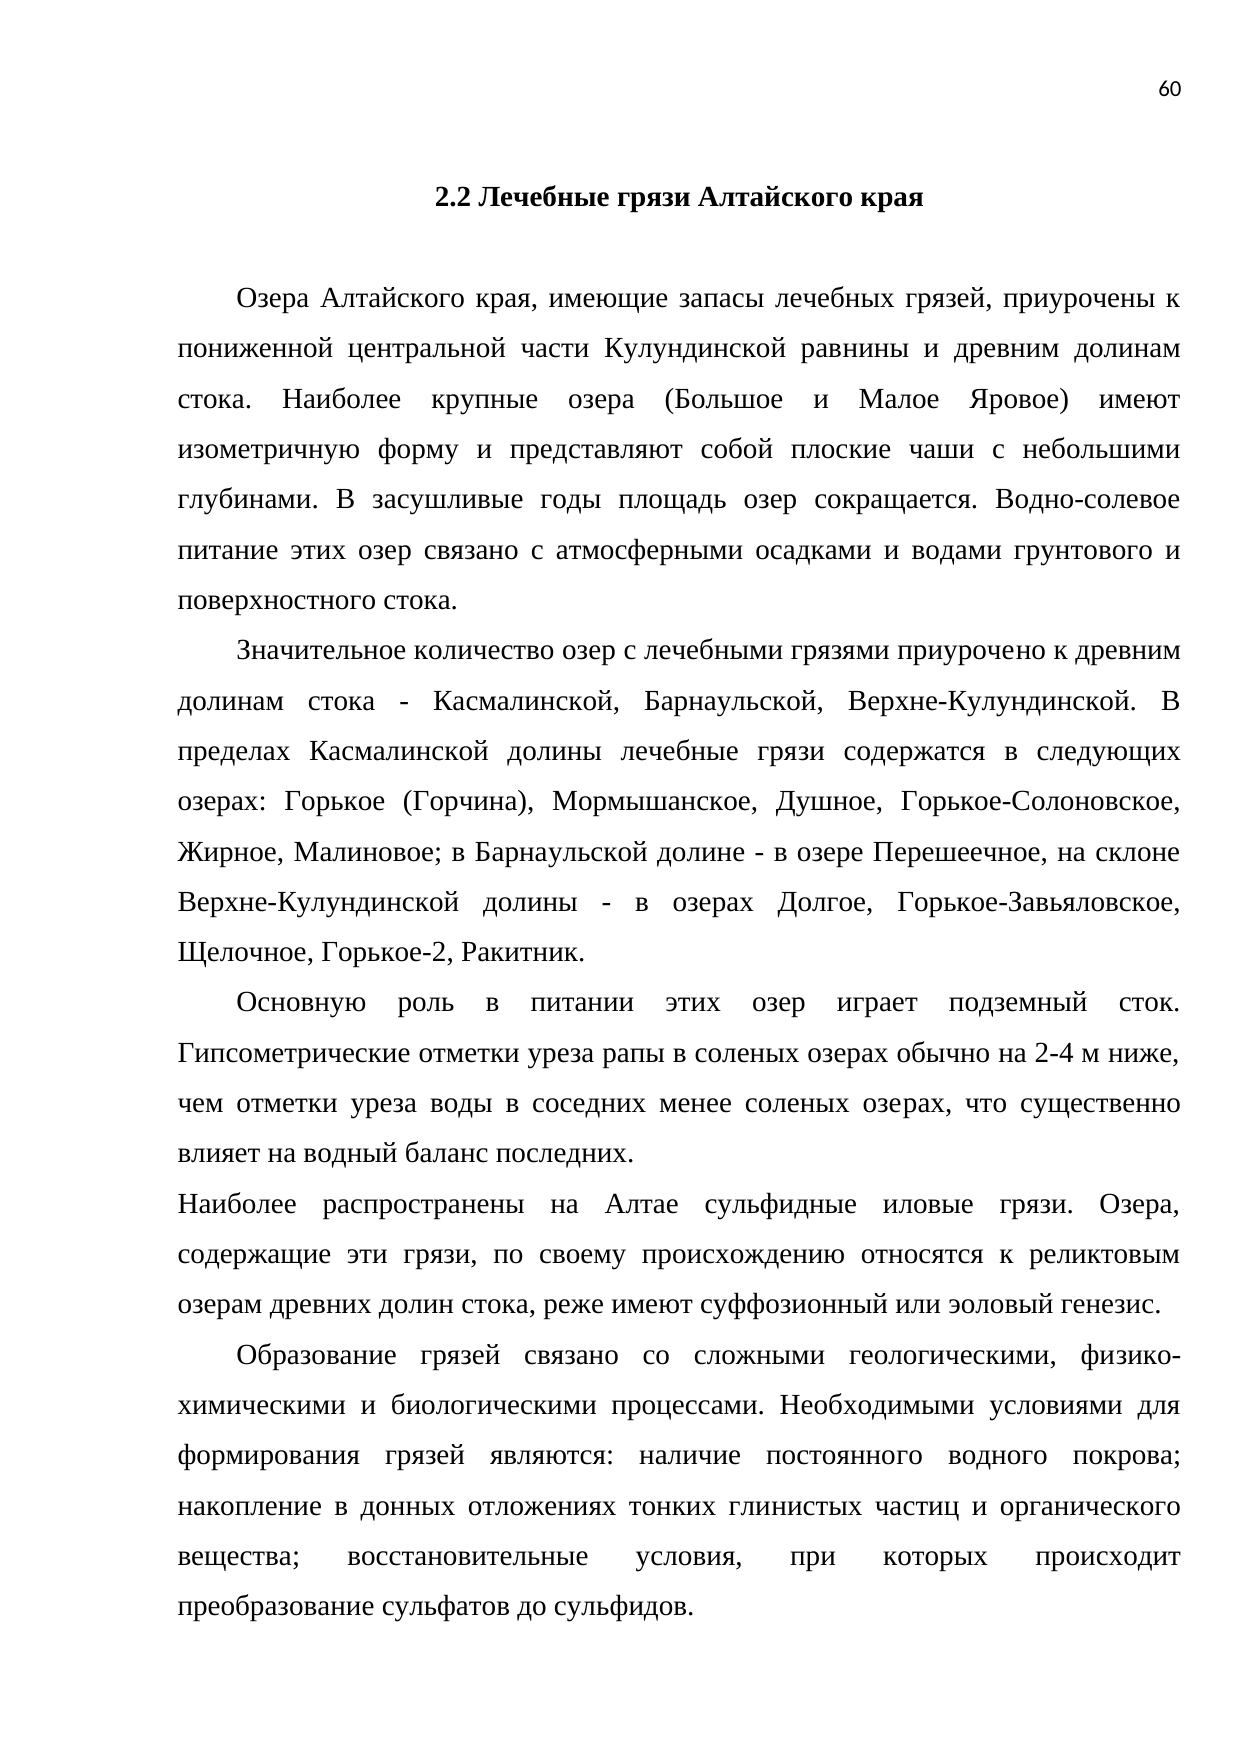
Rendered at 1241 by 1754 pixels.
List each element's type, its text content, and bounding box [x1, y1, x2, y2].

text Озера Алтайского края, имеющие запасы лечебных грязей, приурочены к пониженной центральной части Кулундинской равнины и древним долинам стока. Наиболее крупные озера (Большое и Малое Яровое) имеют изометричную форму и представляют собой плоские чаши с небольшими глубинами. В засушливые годы площадь озер сокращается. Водно-солевое питание этих озер связано с атмосферными осадками и водами грунтового и поверхностного стока. [177, 280, 1181, 616]
text Образование грязей связано со сложными геологическими, физико-химическими и биологическими процессами. Необходимыми условиями для формирования грязей являются: наличие постоянного водного покрова; накопление в донных отложениях тонких глинистых частиц и органического вещества; восстановительные условия, при которых происходит преобразование сульфатов до сульфидов. [177, 1337, 1181, 1622]
text Значительное количество озер с лечебными грязями приурочено к древним долинам стока - Касмалинской, Барнаульской, Верхне-Кулундинской. В пределах Касмалинской долины лечебные грязи содержатся в следующих озерах: Горькое (Горчина), Мормышанское, Душное, Горькое-Солоновское, Жирное, Малиновое; в Барнаульской долине - в озере Перешеечное, на склоне Верхне-Кулундинской долины - в озерах Долгое, Горькое-Завьяловское, Щелочное, Горькое-2, Ракитник. [177, 632, 1181, 968]
text Основную роль в питании этих озер играет подземный сток. Гипсометрические отметки уреза рапы в соленых озерах обычно на 2- ниже, чем отметки уреза воды в соседних менее соленых озерах, что существенно влияет на водный баланс последних. [177, 984, 1181, 1169]
text Наиболее распространены на Алтае сульфидные иловые грязи. Озера, содержащие эти грязи, по своему происхождению относятся к реликтовым озерам древних долин стока, реже имеют суффозионный или эоловый генезис. [177, 1186, 1181, 1320]
text 2.2 Лечебные грязи Алтайского края [177, 179, 1181, 213]
